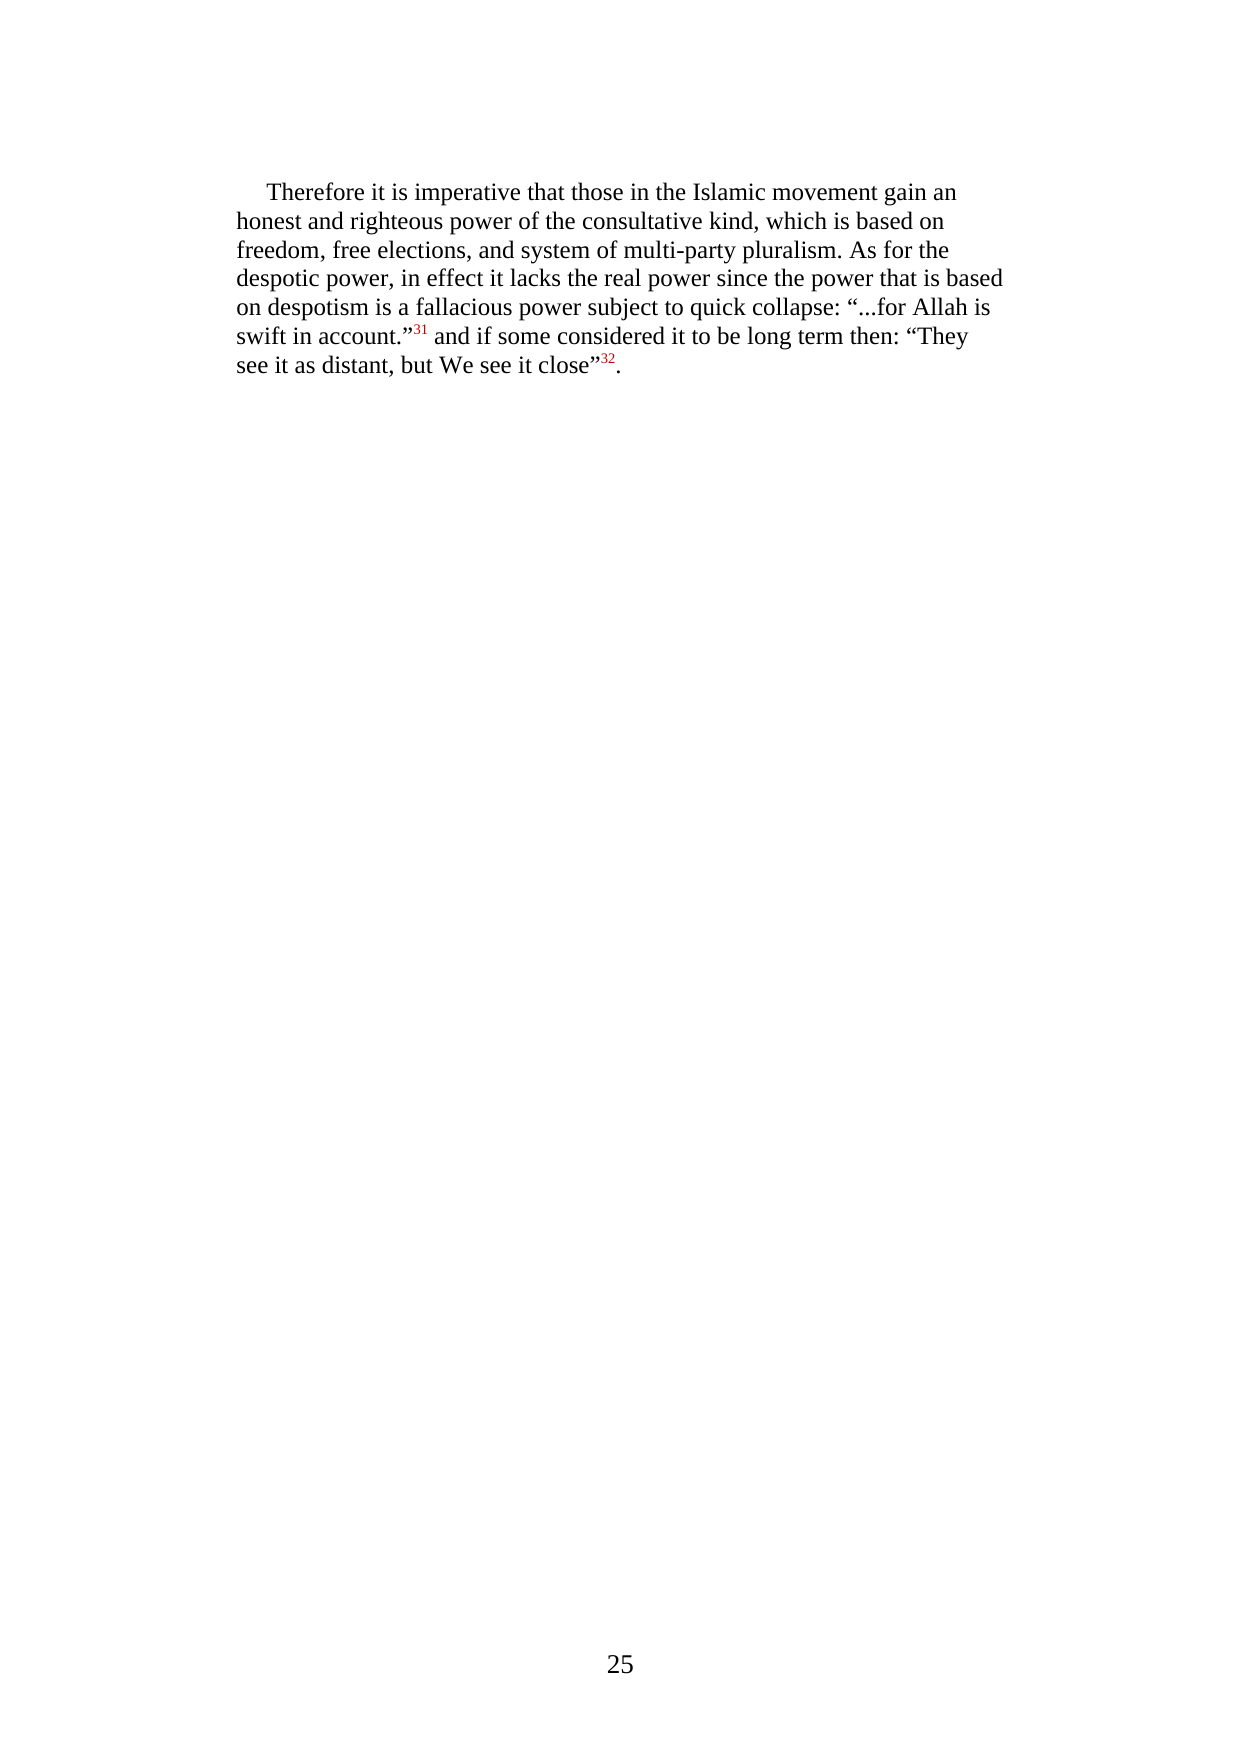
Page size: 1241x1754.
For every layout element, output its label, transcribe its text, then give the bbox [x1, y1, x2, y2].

text Therefore it is imperative that those in the Islamic movement gain an honest and righteous power of the consultative kind, which is based on freedom, free elections, and system of multi-party pluralism. As for the despotic power, in effect it lacks the real power since the power that is based on despotism is a fallacious power subject to quick collapse: “...for Allah is swift in account.”31 and if some considered it to be long term then: “They see it as distant, but We see it close”32. [236, 177, 1004, 378]
